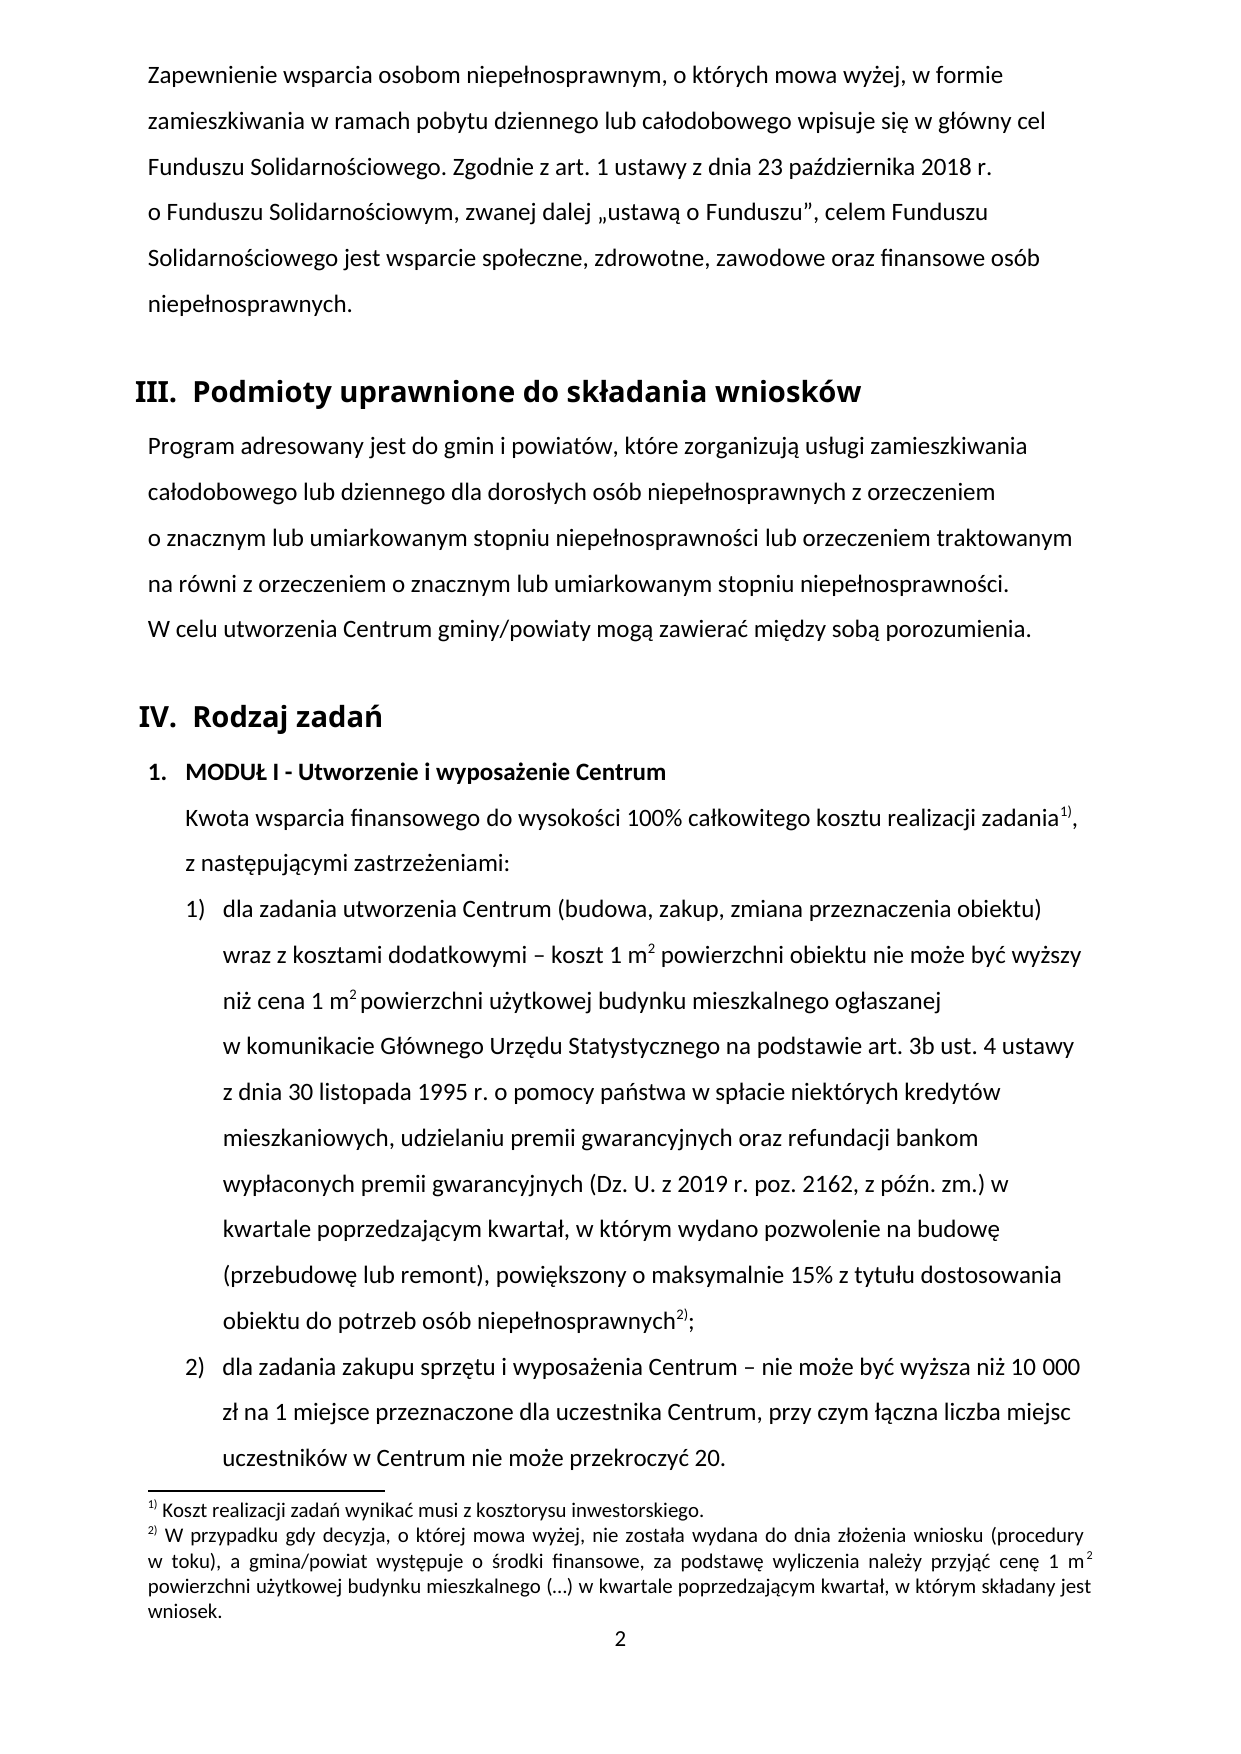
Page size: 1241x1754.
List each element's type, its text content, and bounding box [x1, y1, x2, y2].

text Kwota wsparcia finansowego do wysokości 100% całkowitego kosztu realizacji zadania), z następującymi zastrzeżeniami: [185, 802, 1093, 878]
subtitle Rodzaj zadań [177, 697, 1093, 736]
text Program adresowany jest do gmin i powiatów, które zorganizują usługi zamieszkiwania całodobowego lub dziennego dla dorosłych osób niepełnosprawnych z orzeczeniem o znacznym lub umiarkowanym stopniu niepełnosprawności lub orzeczeniem traktowanym na równi z orzeczeniem o znacznym lub umiarkowanym stopniu niepełnosprawności. [148, 431, 1093, 598]
list dla zadania zakupu sprzętu i wyposażenia Centrum – nie może być wyższa niż 10 000 zł na 1 miejsce przeznaczone dla uczestnika Centrum, przy czym łączna liczba miejsc uczestników w Centrum nie może przekroczyć 20. [185, 1351, 1093, 1473]
list MODUŁ I - Utworzenie i wyposażenie Centrum [148, 756, 1093, 787]
text Zapewnienie wsparcia osobom niepełnosprawnym, o których mowa wyżej, w formie zamieszkiwania w ramach pobytu dziennego lub całodobowego wpisuje się w główny cel Funduszu Solidarnościowego. Zgodnie z art. 1 ustawy z dnia 23 października 2018 r. o Funduszu Solidarnościowym, zwanej dalej „ustawą o Funduszu”, celem Funduszu Solidarnościowego jest wsparcie społeczne, zdrowotne, zawodowe oraz finansowe osób niepełnosprawnych. [148, 59, 1093, 318]
text W celu utworzenia Centrum gminy/powiaty mogą zawierać między sobą porozumienia. [148, 613, 1093, 644]
subtitle Podmioty uprawnione do składania wniosków [177, 371, 1093, 411]
list dla zadania utworzenia Centrum (budowa, zakup, zmiana przeznaczenia obiektu) wraz z kosztami dodatkowymi – koszt 1 m2 powierzchni obiektu nie może być wyższy niż cena 1 m2 powierzchni użytkowej budynku mieszkalnego ogłaszanej w komunikacie Głównego Urzędu Statystycznego na podstawie art. 3b ust. 4 ustawy z dnia 30 listopada 1995 r. o pomocy państwa w spłacie niektórych kredytów mieszkaniowych, udzielaniu premii gwarancyjnych oraz refundacji bankom wypłaconych premii gwarancyjnych (Dz. U. z 2019 r. poz. 2162, z późn. zm.) w kwartale poprzedzającym kwartał, w którym wydano pozwolenie na budowę (przebudowę lub remont), powiększony o maksymalnie 15% z tytułu dostosowania obiektu do potrzeb osób niepełnosprawnych); [185, 893, 1093, 1335]
